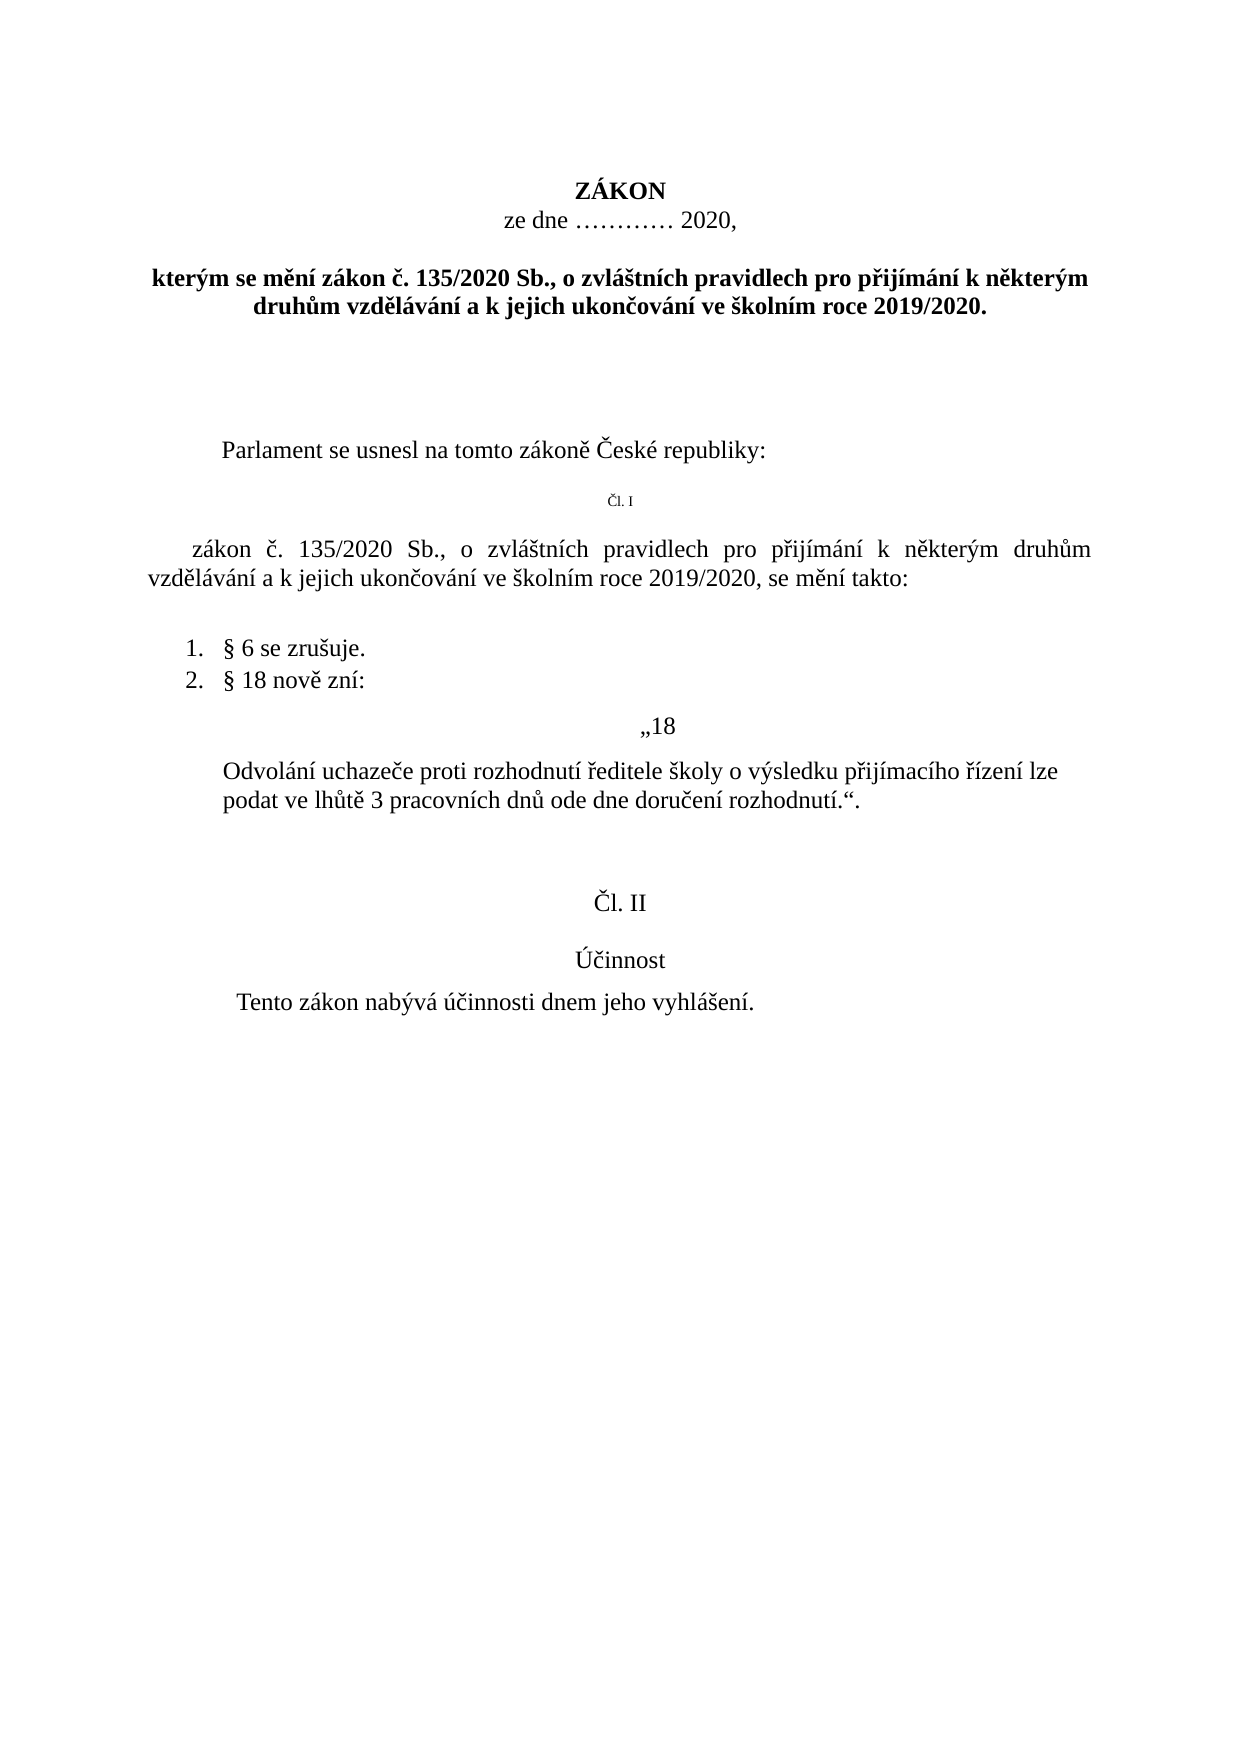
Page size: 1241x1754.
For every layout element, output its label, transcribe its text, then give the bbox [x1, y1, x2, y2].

list zákon č. 135/2020 Sb., o zvláštních pravidlech pro přijímání k některým druhům vzdělávání a k jejich ukončování ve školním roce 2019/2020, se mění takto: [148, 534, 1093, 591]
text ZÁKON [148, 176, 1093, 205]
text ze dne ………… 2020, [148, 205, 1093, 234]
list Tento zákon nabývá účinnosti dnem jeho vyhlášení. [192, 987, 1093, 1016]
list Odvolání uchazeče proti rozhodnutí ředitele školy o výsledku přijímacího řízení lze podat ve lhůtě 3 pracovních dnů ode dne doručení rozhodnutí.“. [223, 756, 1093, 814]
text Parlament se usnesl na tomto zákoně České republiky: [148, 435, 1093, 464]
text Čl. II [148, 888, 1093, 917]
text Čl. I [148, 493, 1093, 521]
list „18 [223, 711, 1093, 740]
text Účinnost [148, 946, 1093, 974]
list § 6 se zrušuje. [185, 633, 1093, 661]
text kterým se mění zákon č. 135/2020 Sb., o zvláštních pravidlech pro přijímání k některým druhům vzdělávání a k jejich ukončování ve školním roce 2019/2020. [148, 263, 1093, 320]
list § 18 nově zní: [185, 666, 1093, 694]
